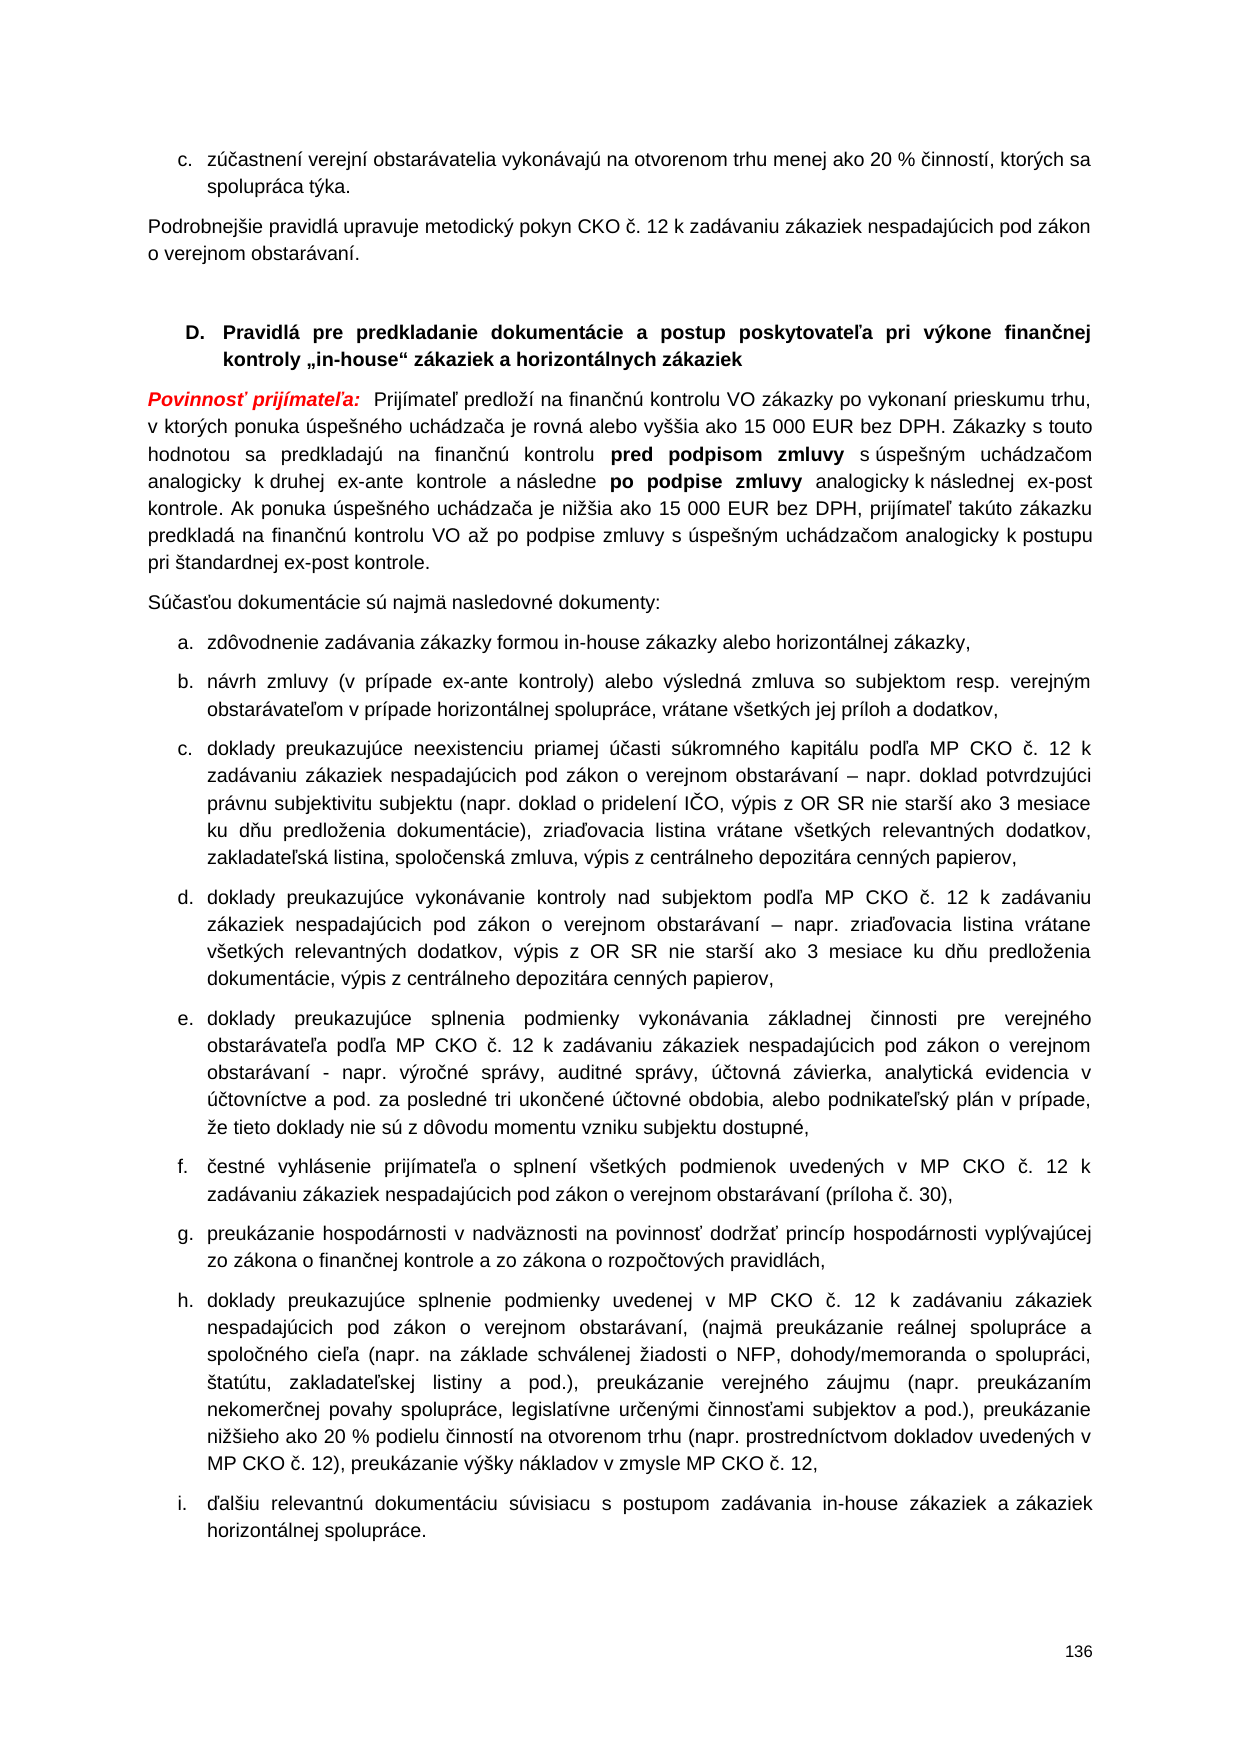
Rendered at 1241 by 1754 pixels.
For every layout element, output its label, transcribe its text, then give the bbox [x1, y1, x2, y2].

list preukázanie hospodárnosti v nadväznosti na povinnosť dodržať princíp hospodárnosti vyplývajúcej zo zákona o finančnej kontrole a zo zákona o rozpočtových pravidlách, [177, 1222, 1092, 1272]
list zúčastnení verejní obstarávatelia vykonávajú na otvorenom trhu menej ako 20 % činností, ktorých sa spolupráca týka. [177, 148, 1092, 198]
list doklady preukazujúce splnenia podmienky vykonávania základnej činnosti pre verejného obstarávateľa podľa MP CKO č. 12 k zadávaniu zákaziek nespadajúcich pod zákon o verejnom obstarávaní - napr. výročné správy, auditné správy, účtovná závierka, analytická evidencia v účtovníctve a pod. za posledné tri ukončené účtovné obdobia, alebo podnikateľský plán v prípade, že tieto doklady nie sú z dôvodu momentu vzniku subjektu dostupné, [177, 1007, 1092, 1138]
text Povinnosť prijímateľa: Prijímateľ predloží na finančnú kontrolu VO zákazky po vykonaní prieskumu trhu, v ktorých ponuka úspešného uchádzača je rovná alebo vyššia ako 15 000 EUR bez DPH. Zákazky s touto hodnotou sa predkladajú na finančnú kontrolu pred podpisom zmluvy s úspešným uchádzačom analogicky k druhej ex-ante kontrole a následne po podpise zmluvy analogicky k následnej ex-post kontrole. Ak ponuka úspešného uchádzača je nižšia ako 15 000 EUR bez DPH, prijímateľ takúto zákazku predkladá na finančnú kontrolu VO až po podpise zmluvy s úspešným uchádzačom analogicky k postupu pri štandardnej ex-post kontrole. [148, 388, 1092, 574]
list doklady preukazujúce neexistenciu priamej účasti súkromného kapitálu podľa MP CKO č. 12 k zadávaniu zákaziek nespadajúcich pod zákon o verejnom obstarávaní – napr. doklad potvrdzujúci právnu subjektivitu subjektu (napr. doklad o pridelení IČO, výpis z OR SR nie starší ako 3 mesiace ku dňu predloženia dokumentácie), zriaďovacia listina vrátane všetkých relevantných dodatkov, zakladateľská listina, spoločenská zmluva, výpis z centrálneho depozitára cenných papierov, [177, 737, 1092, 868]
list doklady preukazujúce splnenie podmienky uvedenej v MP CKO č. 12 k zadávaniu zákaziek nespadajúcich pod zákon o verejnom obstarávaní, (najmä preukázanie reálnej spolupráce a spoločného cieľa (napr. na základe schválenej žiadosti o NFP, dohody/memoranda o spolupráci, štatútu, zakladateľskej listiny a pod.), preukázanie verejného záujmu (napr. preukázaním nekomerčnej povahy spolupráce, legislatívne určenými činnosťami subjektov a pod.), preukázanie nižšieho ako 20 % podielu činností na otvorenom trhu (napr. prostredníctvom dokladov uvedených v MP CKO č. 12), preukázanie výšky nákladov v zmysle MP CKO č. 12, [177, 1289, 1092, 1475]
text Podrobnejšie pravidlá upravuje metodický pokyn CKO č. 12 k zadávaniu zákaziek nespadajúcich pod zákon o verejnom obstarávaní. [148, 214, 1092, 264]
list zdôvodnenie zadávania zákazky formou in-house zákazky alebo horizontálnej zákazky, [177, 631, 1092, 653]
list Pravidlá pre predkladanie dokumentácie a postup poskytovateľa pri výkone finančnej kontroly „in-house“ zákaziek a horizontálnych zákaziek [185, 321, 1092, 371]
text Súčasťou dokumentácie sú najmä nasledovné dokumenty: [148, 591, 1092, 613]
list čestné vyhlásenie prijímateľa o splnení všetkých podmienok uvedených v MP CKO č. 12 k zadávaniu zákaziek nespadajúcich pod zákon o verejnom obstarávaní (príloha č. 30), [177, 1155, 1092, 1205]
list doklady preukazujúce vykonávanie kontroly nad subjektom podľa MP CKO č. 12 k zadávaniu zákaziek nespadajúcich pod zákon o verejnom obstarávaní – napr. zriaďovacia listina vrátane všetkých relevantných dodatkov, výpis z OR SR nie starší ako 3 mesiace ku dňu predloženia dokumentácie, výpis z centrálneho depozitára cenných papierov, [177, 886, 1092, 990]
list ďalšiu relevantnú dokumentáciu súvisiacu s postupom zadávania in-house zákaziek a zákaziek horizontálnej spolupráce. [177, 1492, 1092, 1542]
list návrh zmluvy (v prípade ex-ante kontroly) alebo výsledná zmluva so subjektom resp. verejným obstarávateľom v prípade horizontálnej spolupráce, vrátane všetkých jej príloh a dodatkov, [177, 670, 1092, 720]
